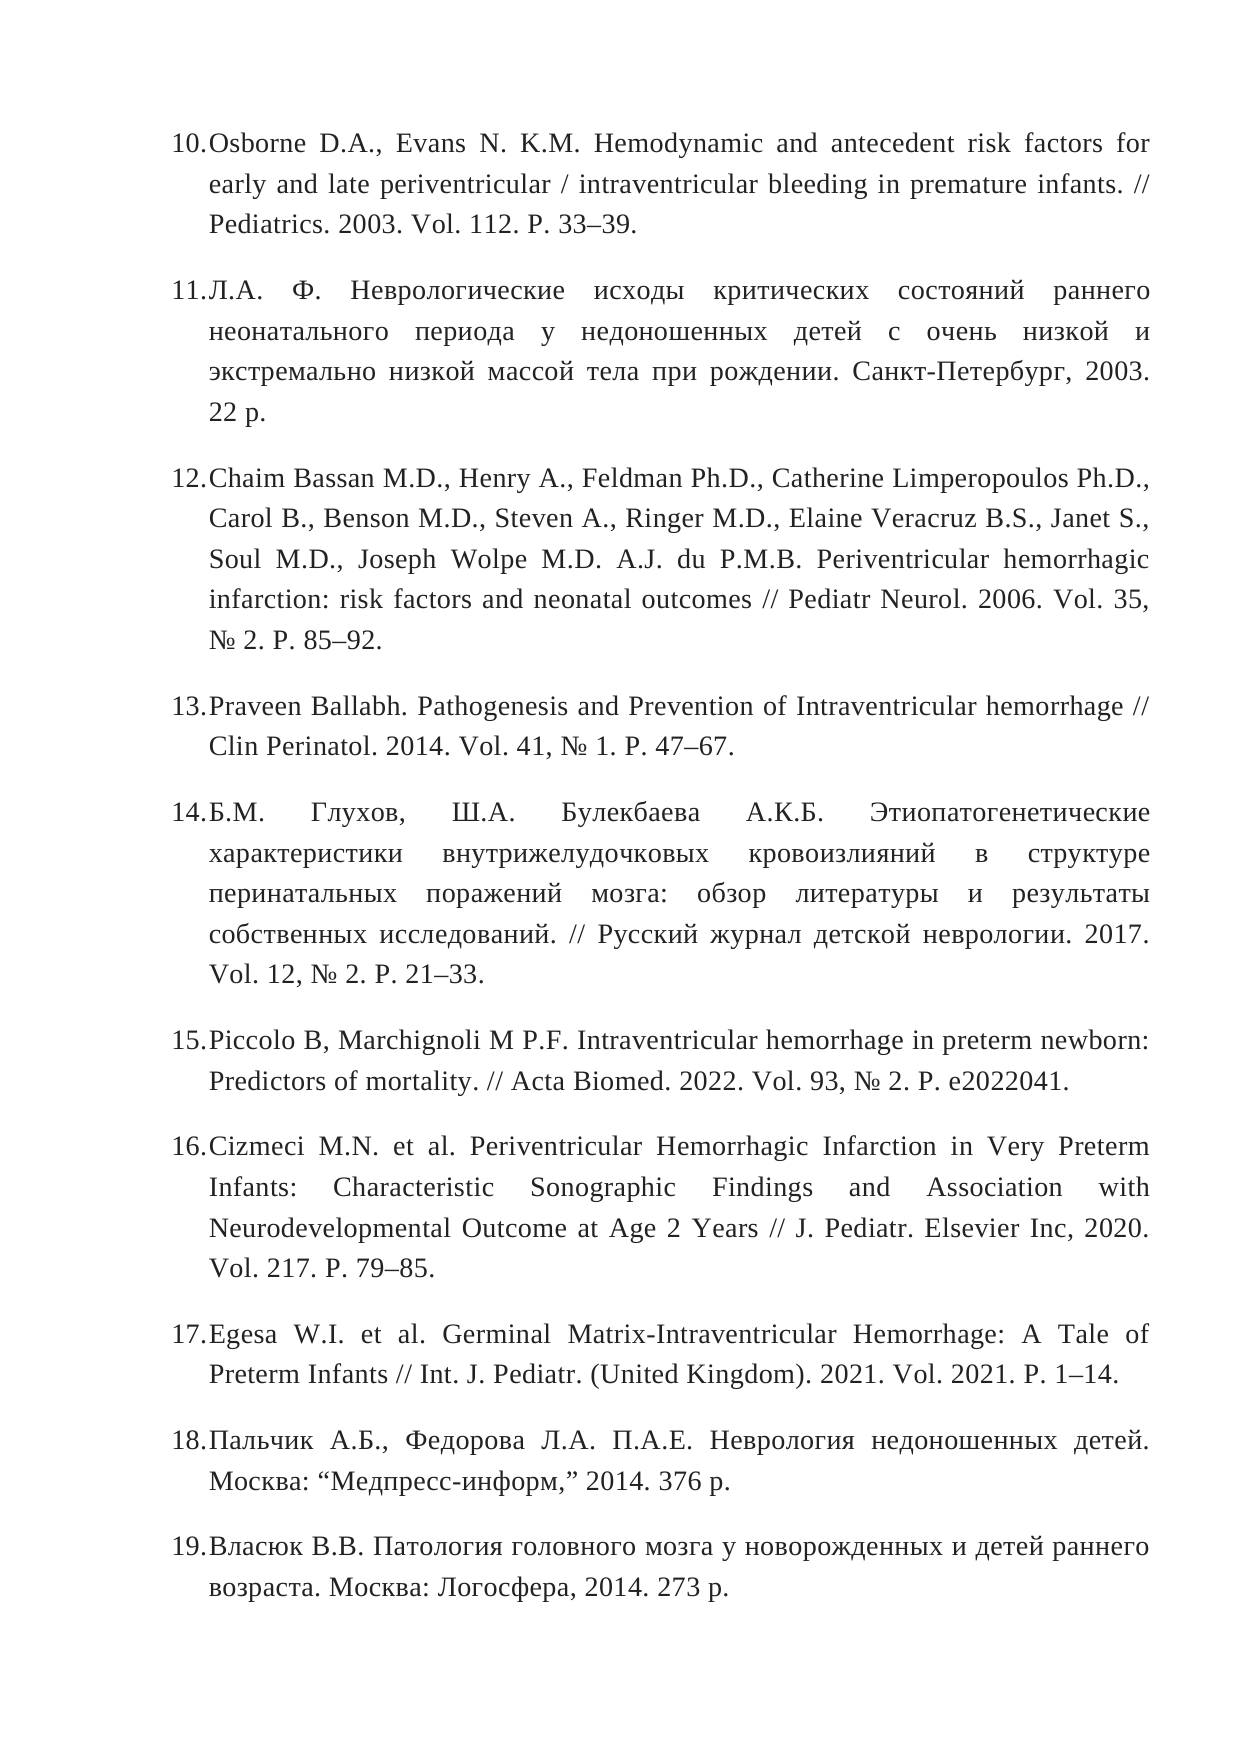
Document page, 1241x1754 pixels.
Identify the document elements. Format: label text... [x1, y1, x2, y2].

list Пальчик А.Б., Федорова Л.А. П.А.Е. Неврология недоношенных детей. Москва: “Медпресс-информ,” 2014. 376 p. [171, 1415, 1152, 1496]
list Osborne D.A., Evans N. K.M. Hemodynamic and antecedent risk factors for early and late periventricular / intraventricular bleeding in premature infants. // Pediatrics. 2003. Vol. 112. P. 33–39. [171, 118, 1152, 240]
list Chaim Bassan M.D., Henry A., Feldman Ph.D., Catherine Limperopoulos Ph.D., Carol B., Benson M.D., Steven A., Ringer M.D., Elaine Veracruz B.S., Janet S., Soul M.D., Joseph Wolpe M.D. A.J. du P.M.B. Periventricular hemorrhagic infarction: risk factors and neonatal outcomes // Pediatr Neurol. 2006. Vol. 35, № 2. P. 85–92. [171, 452, 1152, 656]
list Власюк В.В. Патология головного мозга у новорожденных и детей раннего возраста. Москва: Логосфера, 2014. 273 p. [171, 1521, 1152, 1602]
list Б.М. Глухов, Ш.А. Булекбаева А.К.Б. Этиопатогенетические характеристики внутрижелудочковых кровоизлияний в структуре перинатальных поражений мозга: обзор литературы и результаты собственных исследований. // Русский журнал детской неврологии. 2017. Vol. 12, № 2. P. 21–33. [171, 787, 1152, 990]
list Л.А. Ф. Неврологические исходы критических состояний раннего неонатального периода у недоношенных детей с очень низкой и экстремально низкой массой тела при рождении. Санкт-Петербург, 2003. 22 p. [171, 265, 1152, 427]
list Egesa W.I. et al. Germinal Matrix-Intraventricular Hemorrhage: A Tale of Preterm Infants // Int. J. Pediatr. (United Kingdom). 2021. Vol. 2021. P. 1–14. [171, 1309, 1152, 1390]
list Piccolo B, Marchignoli M P.F. Intraventricular hemorrhage in preterm newborn: Predictors of mortality. // Acta Biomed. 2022. Vol. 93, № 2. P. e2022041. [171, 1015, 1152, 1096]
list Praveen Ballabh. Pathogenesis and Prevention of Intraventricular hemorrhage // Clin Perinatol. 2014. Vol. 41, № 1. P. 47–67. [171, 681, 1152, 762]
list Cizmeci M.N. et al. Periventricular Hemorrhagic Infarction in Very Preterm Infants: Characteristic Sonographic Findings and Association with Neurodevelopmental Outcome at Age 2 Years // J. Pediatr. Elsevier Inc, 2020. Vol. 217. P. 79–85. [171, 1121, 1152, 1284]
